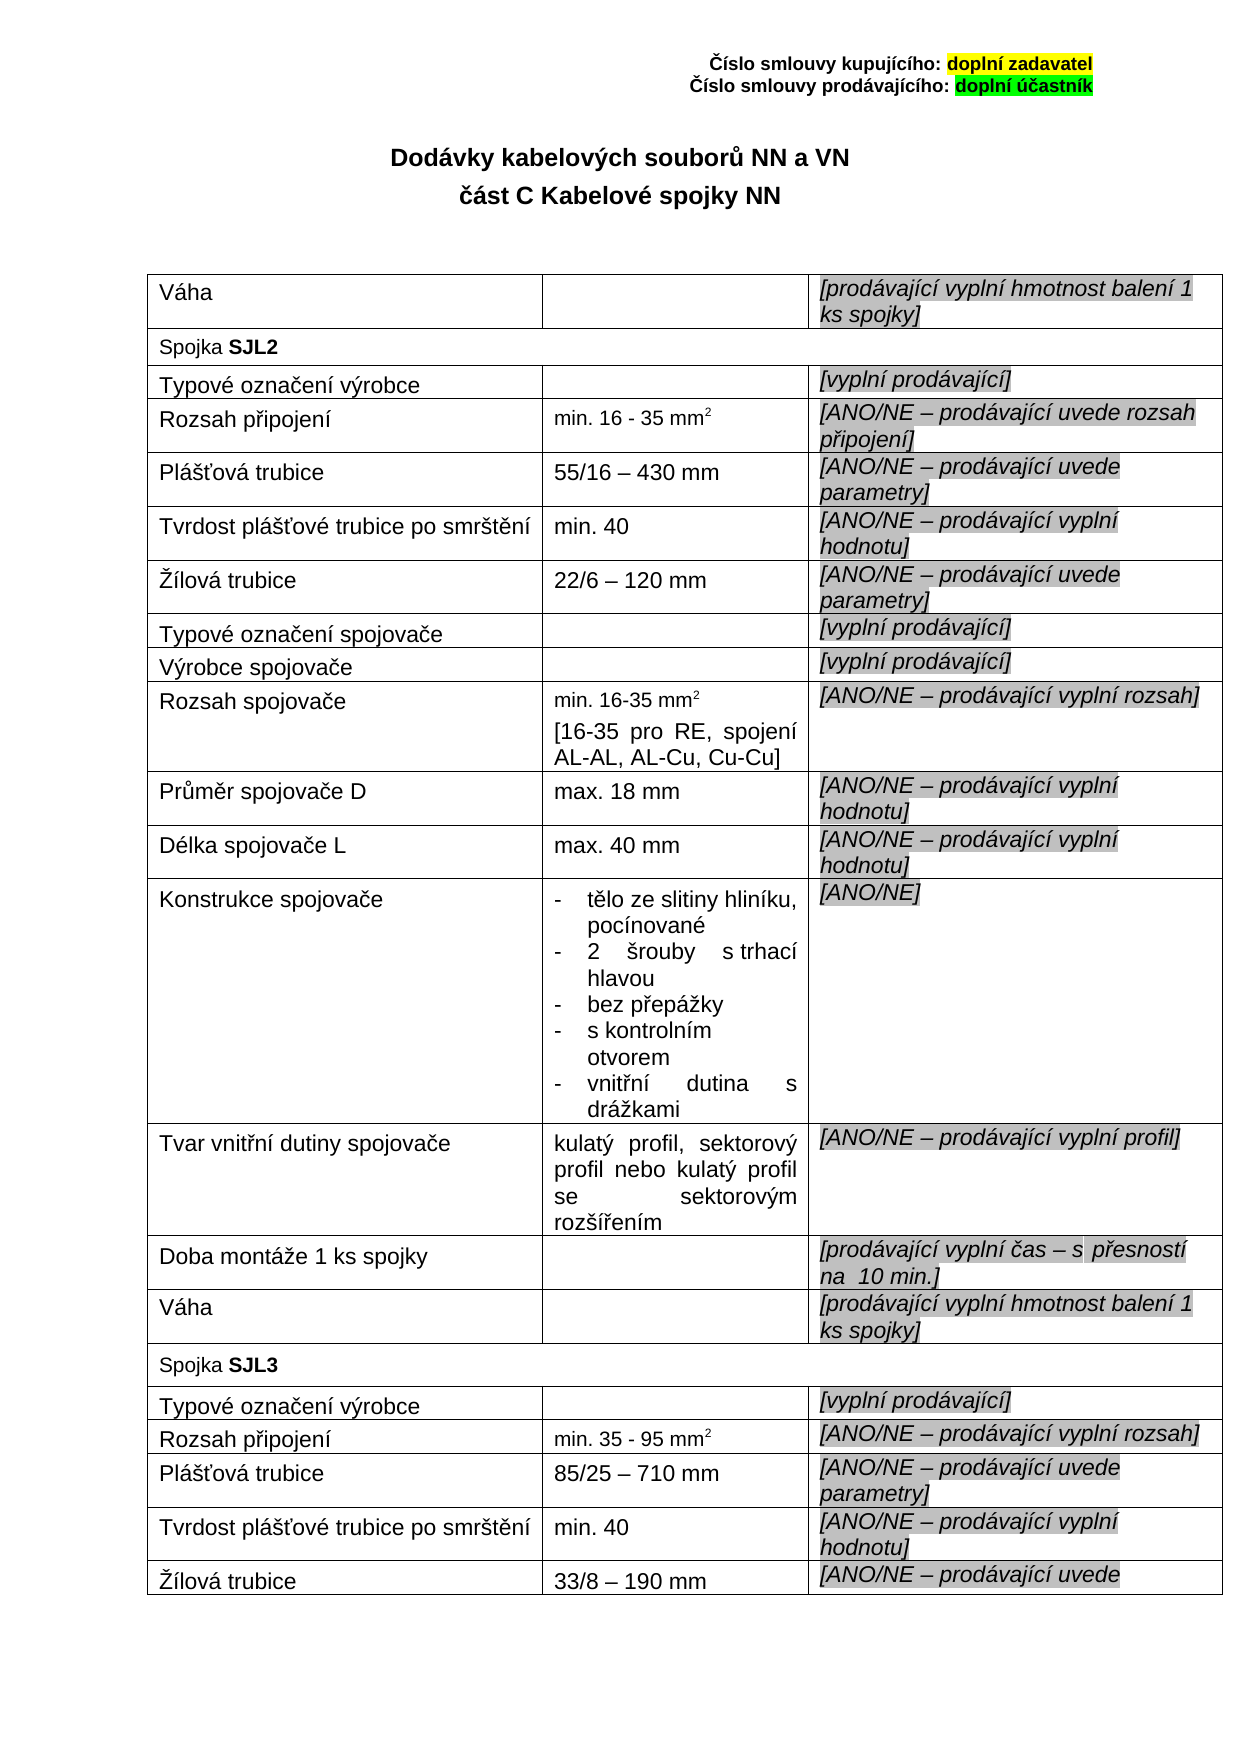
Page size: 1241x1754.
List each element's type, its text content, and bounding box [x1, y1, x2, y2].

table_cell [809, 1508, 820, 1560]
table_cell tělo ze slitiny hliníku, pocínované 2 šrouby s trhací hlavou bez přepážky s kontrolním otvorem vnitřní dutina s drážkami [543, 879, 808, 1123]
table_cell Výrobce spojovače [148, 648, 542, 681]
table_cell Rozsah připojení [148, 399, 542, 452]
table_cell [ANO/NE – prodávající vyplní hodnotu] [909, 772, 1222, 824]
table_cell [vyplní prodávající] [809, 1387, 1222, 1419]
table_cell [ANO/NE – prodávající vyplní hodnotu] [909, 507, 1222, 559]
table_cell [ANO/NE] [809, 879, 1222, 1123]
table_cell Délka spojovače L [148, 826, 542, 878]
table_cell min. 40 [543, 1508, 808, 1560]
table_cell kulatý profil, sektorový profil nebo kulatý profil se sektorovým rozšířením [543, 1124, 808, 1235]
table_cell Průměr spojovače D [148, 772, 542, 824]
table_cell Rozsah připojení [148, 1420, 542, 1453]
table_cell [prodávající vyplní čas – s přesností na 10 min.] [939, 1236, 1222, 1289]
table_cell [vyplní prodávající] [809, 366, 1222, 398]
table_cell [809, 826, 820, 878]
table_cell 22/6 – 120 mm [543, 561, 808, 613]
table_cell [543, 275, 808, 328]
table_cell [prodávající vyplní hmotnost balení 1 ks spojky] [920, 275, 1222, 328]
table_cell Rozsah spojovače [148, 682, 542, 771]
table_cell [vyplní prodávající] [809, 648, 1222, 681]
table_cell [ANO/NE – prodávající uvede parametry] [929, 561, 1222, 613]
table_cell Typové označení výrobce [148, 1387, 542, 1419]
table_cell Spojka SJL3 [148, 1344, 1222, 1386]
table_cell [543, 366, 808, 398]
table_cell Tvar vnitřní dutiny spojovače [148, 1124, 542, 1235]
table_cell Plášťová trubice [148, 1454, 542, 1507]
table_cell Typové označení výrobce [148, 366, 542, 398]
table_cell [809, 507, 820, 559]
table_cell [ANO/NE – prodávající vyplní rozsah] [809, 682, 1222, 771]
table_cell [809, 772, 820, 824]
table_cell [ANO/NE – prodávající uvede parametry] [929, 1454, 1222, 1507]
table_cell Doba montáže 1 ks spojky [148, 1236, 542, 1289]
table_cell [vyplní prodávající] [809, 614, 1222, 647]
table_cell Žílová trubice [148, 561, 542, 613]
table_cell [ANO/NE – prodávající vyplní profil] [809, 1124, 1222, 1235]
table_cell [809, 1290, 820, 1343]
table_cell [ANO/NE – prodávající uvede rozsah připojení] [914, 399, 1222, 452]
table_cell Žílová trubice [148, 1561, 542, 1594]
table_cell [543, 1236, 808, 1289]
table_cell [ANO/NE – prodávající vyplní hodnotu] [909, 1508, 1222, 1560]
table_cell [543, 648, 808, 681]
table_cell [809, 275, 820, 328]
table_cell min. 40 [543, 507, 808, 559]
table_cell [543, 1290, 808, 1343]
table_cell 33/8 – 190 mm [543, 1561, 808, 1594]
table_cell max. 40 mm [543, 826, 808, 878]
table_cell Konstrukce spojovače [148, 879, 542, 1123]
table_cell [prodávající vyplní hmotnost balení 1 ks spojky] [920, 1290, 1222, 1343]
table_cell Váha [148, 1290, 542, 1343]
table_cell Tvrdost plášťové trubice po smrštění [148, 507, 542, 559]
table_cell [543, 1387, 808, 1419]
table_cell min. 16-35 mm2 [16-35 pro RE, spojení AL-AL, AL-Cu, Cu-Cu] [543, 682, 808, 771]
table_cell 85/25 – 710 mm [543, 1454, 808, 1507]
table_cell min. 35 - 95 mm2 [543, 1420, 808, 1453]
table_cell max. 18 mm [543, 772, 808, 824]
table_cell Tvrdost plášťové trubice po smrštění [148, 1508, 542, 1560]
table_cell [ANO/NE – prodávající uvede parametry] [929, 453, 1222, 506]
table_cell Plášťová trubice [148, 453, 542, 506]
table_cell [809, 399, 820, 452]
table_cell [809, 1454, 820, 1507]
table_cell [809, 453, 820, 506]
table_cell min. 16 - 35 mm2 [543, 399, 808, 452]
table_cell [ANO/NE – prodávající vyplní rozsah] [809, 1420, 1222, 1453]
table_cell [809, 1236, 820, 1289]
table_cell Váha [148, 275, 542, 328]
table_cell [ANO/NE – prodávající uvede parametry] [809, 1561, 1222, 1594]
table_cell [543, 614, 808, 647]
table_cell [ANO/NE – prodávající vyplní hodnotu] [909, 826, 1222, 878]
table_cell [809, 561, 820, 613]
table_cell Typové označení spojovače [148, 614, 542, 647]
table_cell Spojka SJL2 [148, 329, 1222, 364]
table_cell 55/16 – 430 mm [543, 453, 808, 506]
